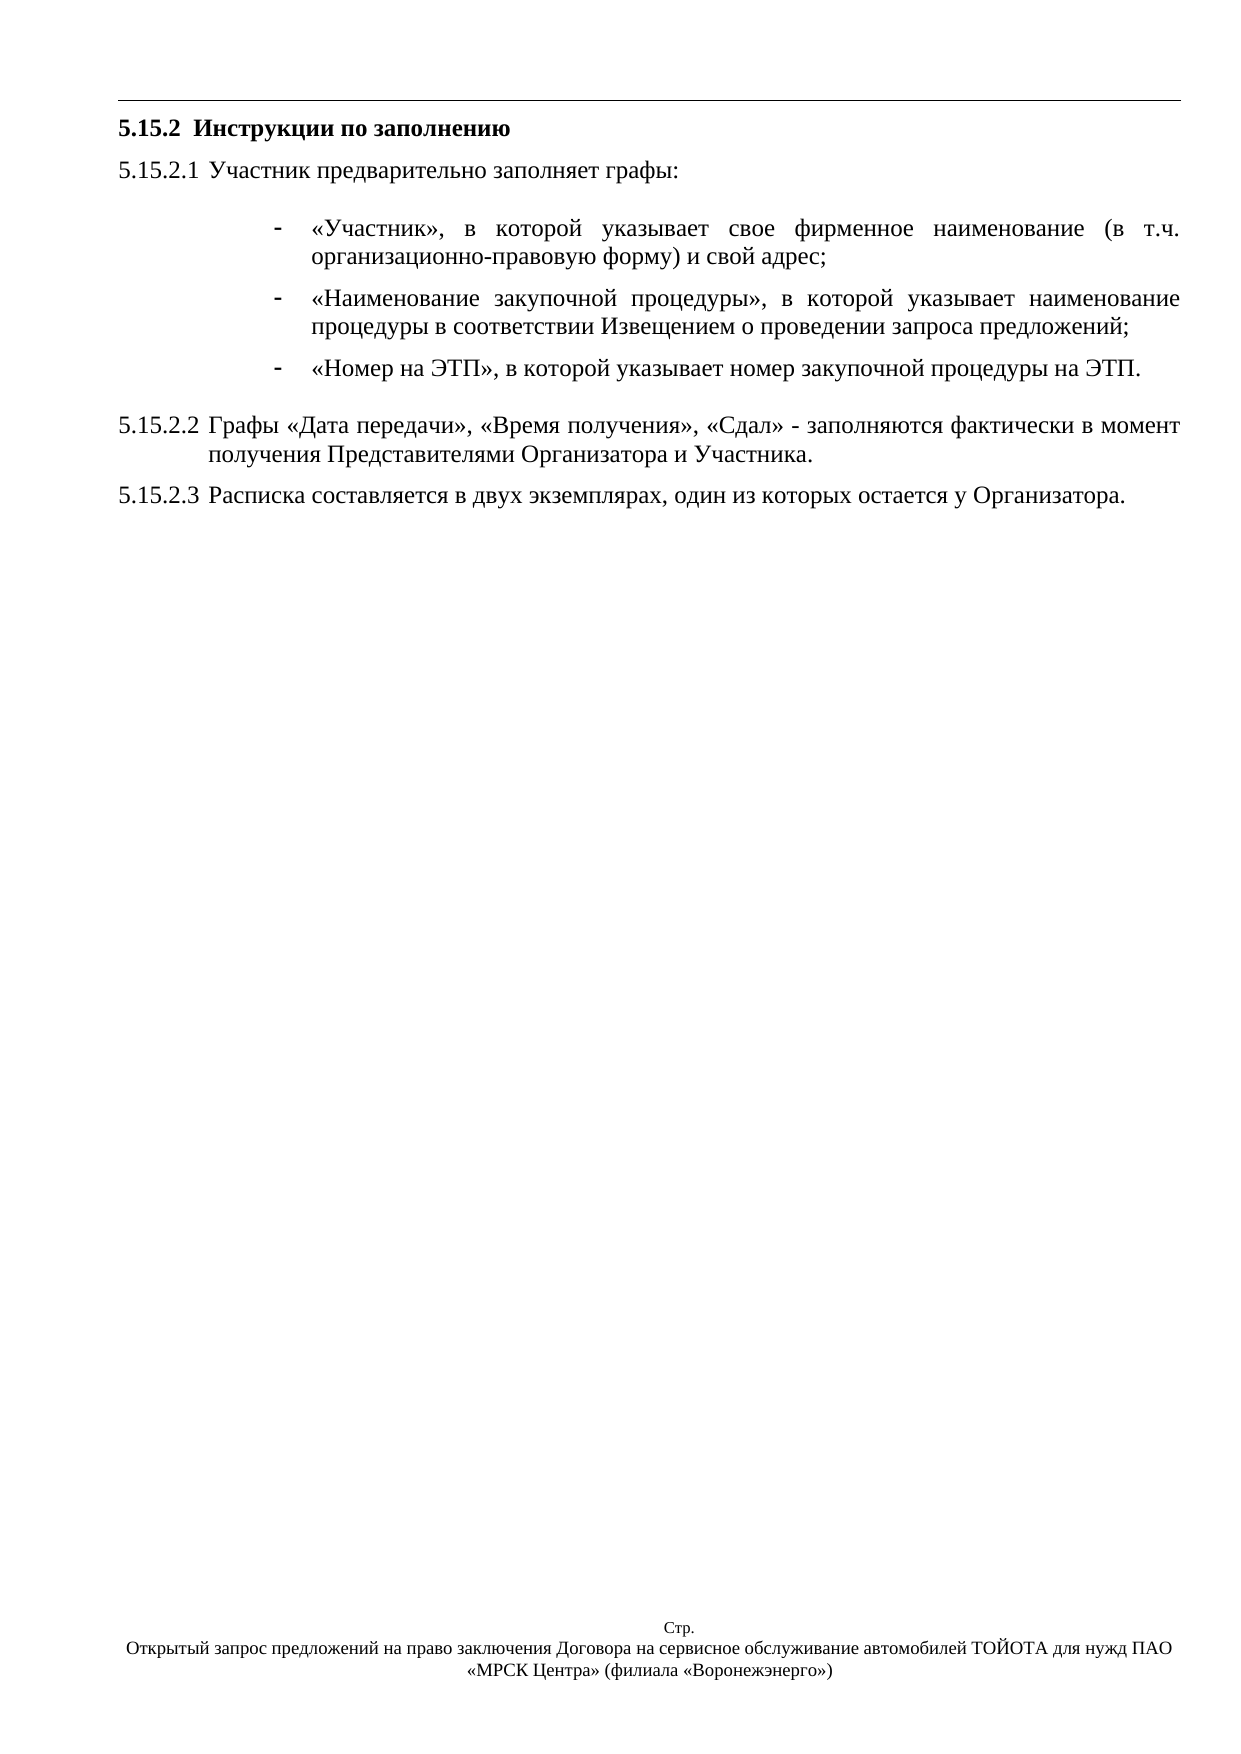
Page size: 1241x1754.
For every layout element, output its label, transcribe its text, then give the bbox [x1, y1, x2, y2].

list Расписка составляется в двух экземплярах, один из которых остается у Организатора. [118, 481, 1181, 509]
list «Наименование закупочной процедуры», в которой указывает наименование процедуры в соответствии Извещением о проведении запроса предложений; [274, 283, 1181, 340]
list «Участник», в которой указывает свое фирменное наименование (в т.ч. организационно-правовую форму) и свой адрес; [274, 213, 1181, 270]
list Графы «Дата передачи», «Время получения», «Сдал» - заполняются фактически в момент получения Представителями Организатора и Участника. [118, 411, 1181, 468]
list Участник предварительно заполняет графы: [118, 155, 1181, 183]
list «Номер на ЭТП», в которой указывает номер закупочной процедуры на ЭТП. [274, 353, 1181, 381]
subtitle Инструкции по заполнению [118, 113, 1181, 142]
